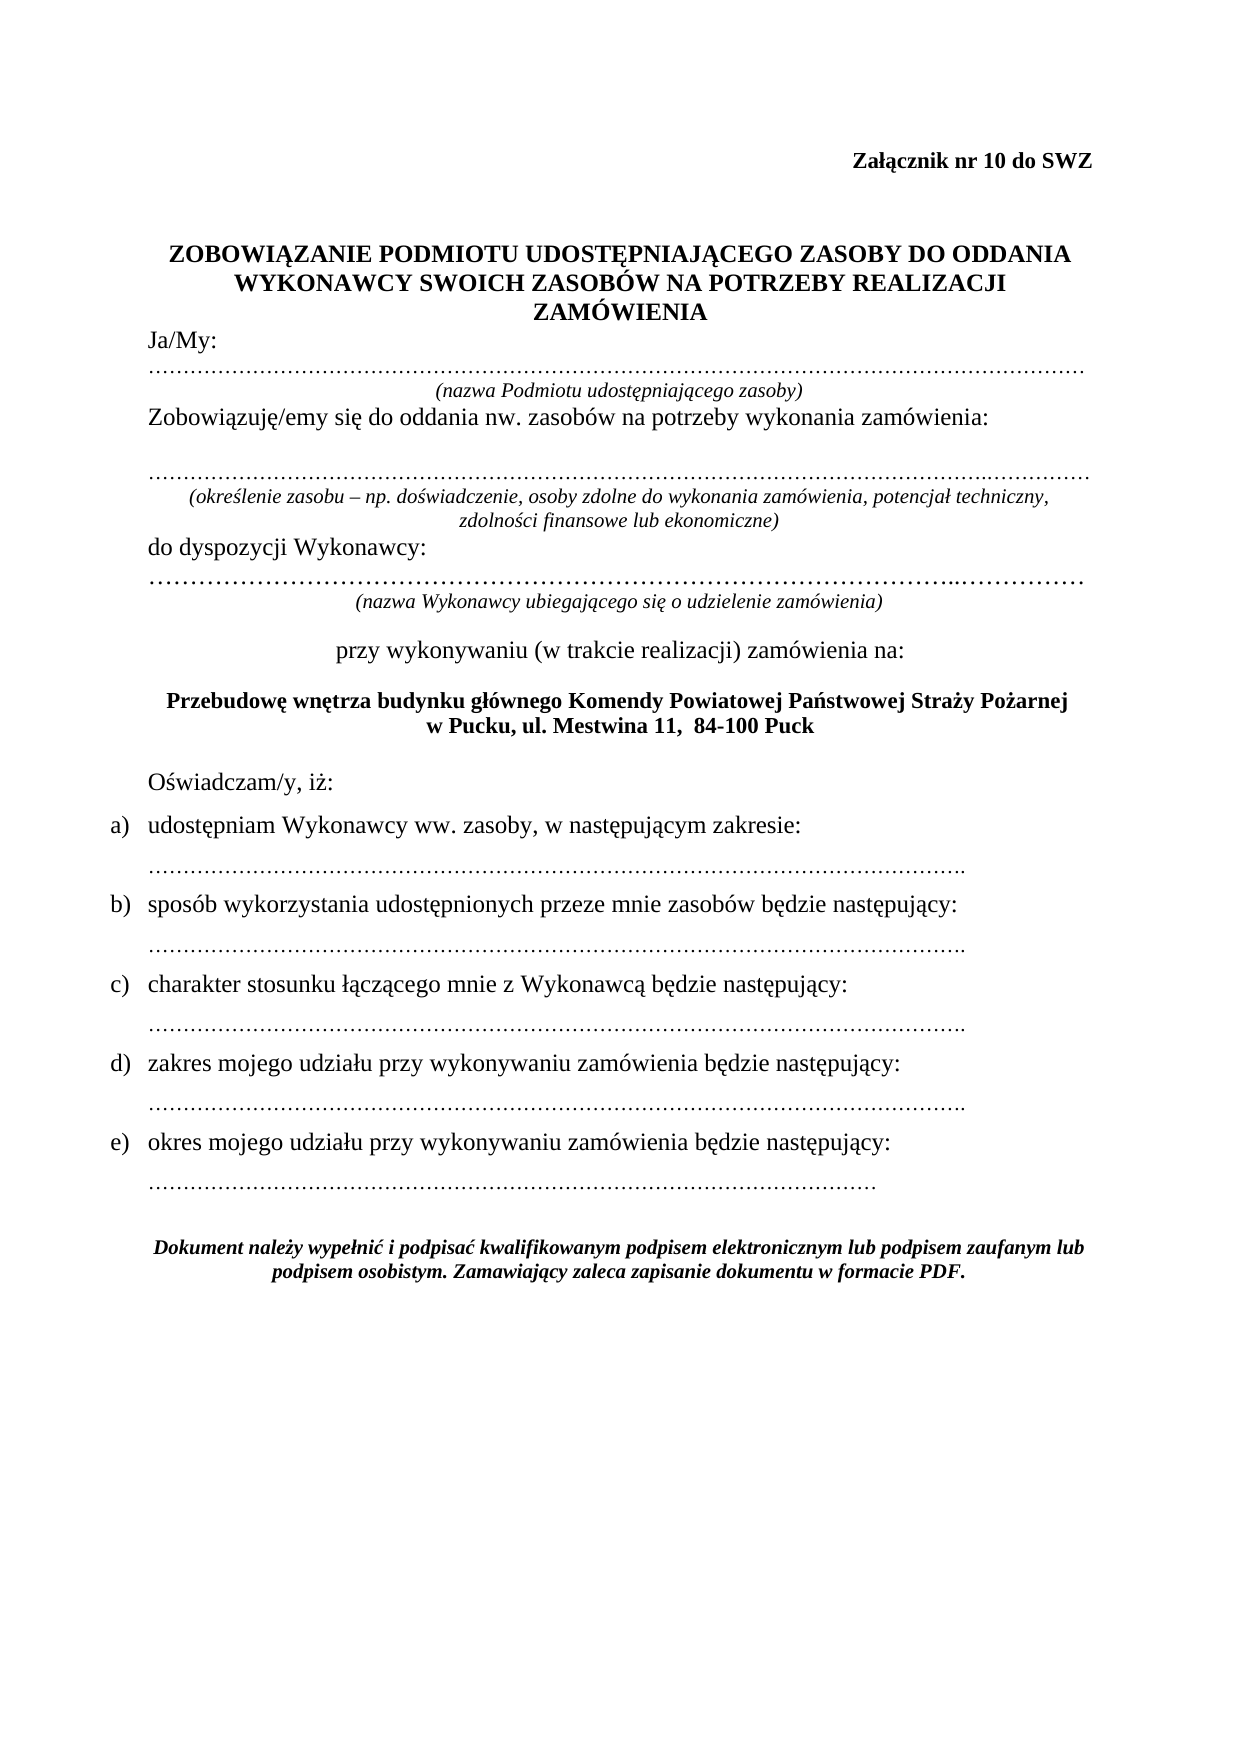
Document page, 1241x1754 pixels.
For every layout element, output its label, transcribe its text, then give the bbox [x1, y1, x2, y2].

text Oświadczam/y, iż: [148, 767, 1093, 796]
text Ja/My: [148, 325, 1093, 354]
text przy wykonywaniu (w trakcie realizacji) zamówienia na: [148, 638, 1093, 663]
list charakter stosunku łączącego mnie z Wykonawcą będzie następujący: [110, 969, 1093, 997]
text do dyspozycji Wykonawcy: [148, 532, 1093, 561]
text ……………………………………………………………………………………..…………… [148, 561, 1093, 589]
text ………………………………………………………………………………………………………. [148, 853, 1093, 878]
text ………………………………………………………………………………………………………. [148, 1012, 1093, 1036]
list okres mojego udziału przy wykonywaniu zamówienia będzie następujący: [110, 1127, 1093, 1156]
text (nazwa Wykonawcy ubiegającego się o udzielenie zamówienia) [148, 589, 1093, 613]
text Przebudowę wnętrza budynku głównego Komendy Powiatowej Państwowej Straży Pożarnej w Pucku, ul. Mestwina 11, 84-100 Puck [148, 663, 1093, 738]
text ………………………………………………………………………………………………………. [148, 1091, 1093, 1115]
text ………………………………………………………………………………………………………. [148, 933, 1093, 957]
text ZOBOWIĄZANIE PODMIOTU UDOSTĘPNIAJĄCEGO ZASOBY DO ODDANIA WYKONAWCY SWOICH ZASOBÓW NA POTRZEBY REALIZACJI ZAMÓWIENIA [148, 239, 1093, 325]
text ………………………………………………………………………………………………………….…………… [148, 460, 1093, 484]
text Dokument należy wypełnić i podpisać kwalifikowanym podpisem elektronicznym lub podpisem zaufanym lub podpisem osobistym. Zamawiający zaleca zapisanie dokumentu w formacie PDF. [148, 1235, 1093, 1283]
text Zobowiązuję/emy się do oddania nw. zasobów na potrzeby wykonania zamówienia: [148, 402, 1093, 431]
text (nazwa Podmiotu udostępniającego zasoby) [148, 378, 1093, 402]
list udostępniam Wykonawcy ww. zasoby, w następującym zakresie: [110, 810, 1093, 839]
list zakres mojego udziału przy wykonywaniu zamówienia będzie następujący: [110, 1048, 1093, 1077]
text Załącznik nr 10 do SWZ [148, 148, 1093, 174]
text ……………………………………………………………………………………………………………………… [148, 354, 1093, 378]
list sposób wykorzystania udostępnionych przeze mnie zasobów będzie następujący: [110, 889, 1093, 918]
text …………………………………………………………………………………………… [148, 1170, 1093, 1194]
text (określenie zasobu – np. doświadczenie, osoby zdolne do wykonania zamówienia, potencjał techniczny, zdolności finansowe lub ekonomiczne) [148, 484, 1093, 532]
